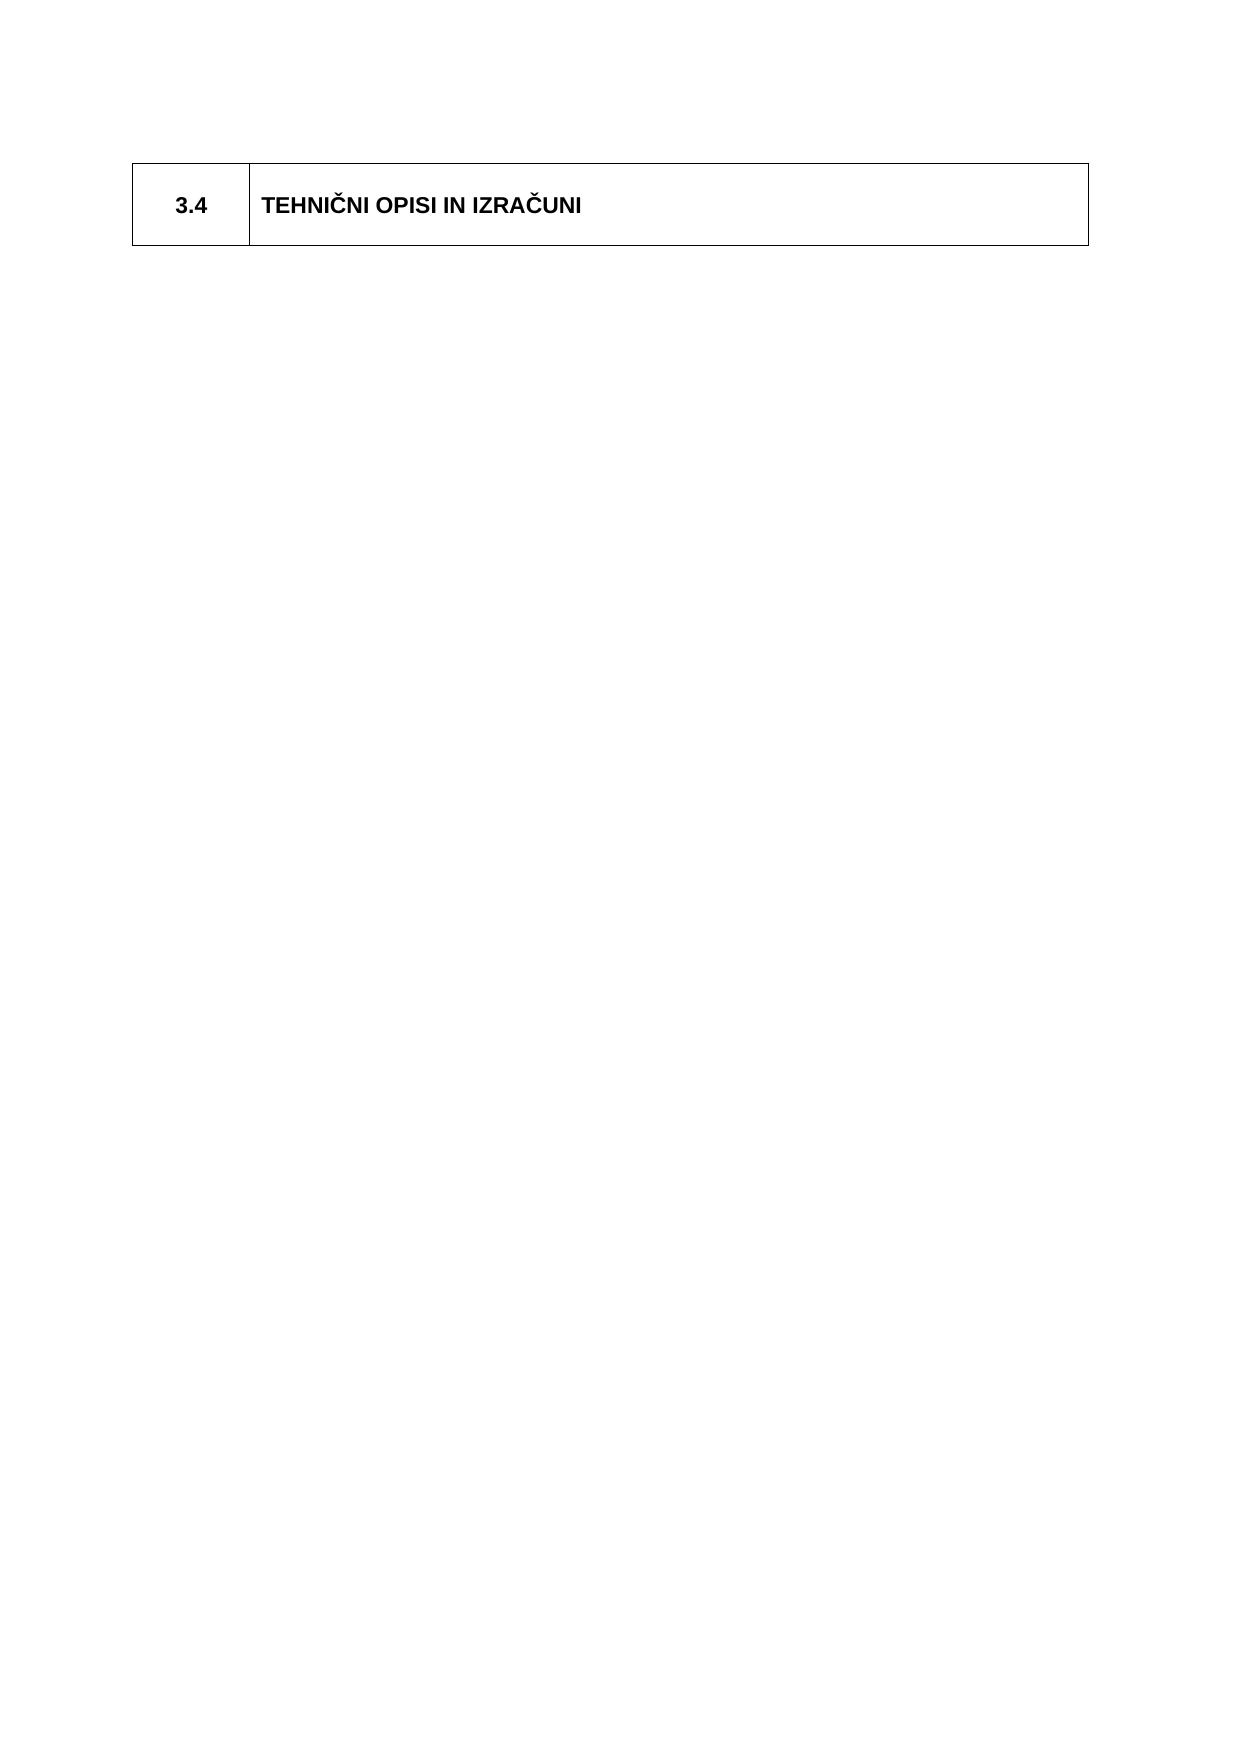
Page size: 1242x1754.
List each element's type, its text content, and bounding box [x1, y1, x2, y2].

table_header TEHNIČNI OPISI IN IZRAČUNI [250, 164, 1088, 245]
table_header 3.4 [133, 164, 249, 245]
